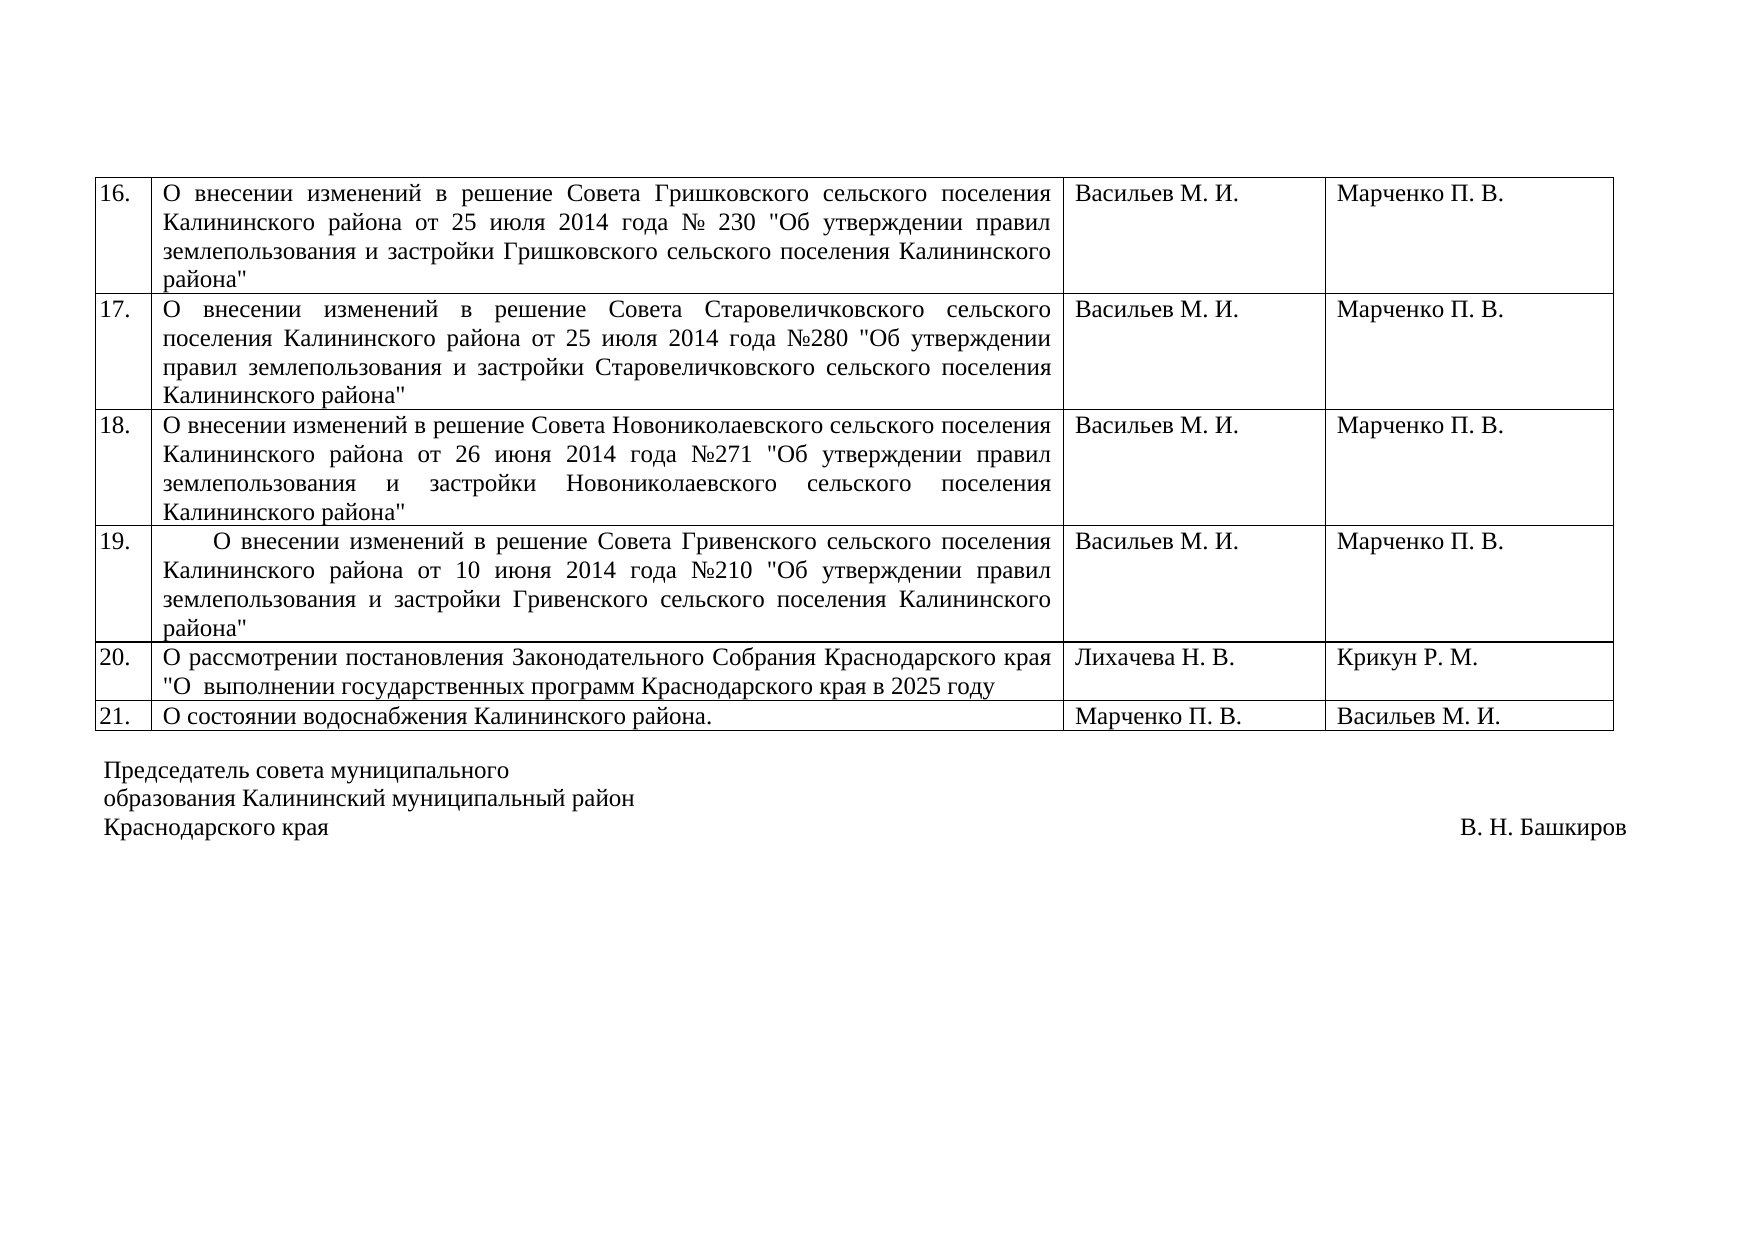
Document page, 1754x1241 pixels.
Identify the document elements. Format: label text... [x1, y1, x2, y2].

text Краснодарского края В. Н. Башкиров [103, 812, 1636, 841]
table_cell Васильев М. И. [1064, 294, 1325, 409]
text образования Калининский муниципальный район [103, 783, 1636, 812]
table_cell О внесении изменений в решение Совета Гришковского сельского поселения Калининского района от 25 июля 2014 года № 230 "Об утверждении правил землепользования и застройки Гришковского сельского поселения Калининского района" [152, 178, 1063, 293]
table_cell Марченко П. В. [1326, 178, 1613, 293]
table_cell О внесении изменений в решение Совета Гривенского сельского поселения Калининского района от 10 июня 2014 года №210 "Об утверждении правил землепользования и застройки Гривенского сельского поселения Калининского района" [152, 526, 1063, 641]
table_cell [96, 526, 151, 641]
table_cell [96, 701, 151, 730]
table_cell Марченко П. В. [1326, 526, 1613, 641]
table_cell О внесении изменений в решение Совета Старовеличковского сельского поселения Калининского района от 25 июля 2014 года №280 "Об утверждении правил землепользования и застройки Старовеличковского сельского поселения Калининского района" [152, 294, 1063, 409]
table_cell Марченко П. В. [1326, 410, 1613, 525]
table_cell [96, 178, 151, 293]
table_cell Васильев М. И. [1326, 701, 1613, 730]
table_cell Васильев М. И. [1064, 178, 1325, 293]
table_cell О внесении изменений в решение Совета Новониколаевского сельского поселения Калининского района от 26 июня 2014 года №271 "Об утверждении правил землепользования и застройки Новониколаевского сельского поселения Калининского района" [152, 410, 1063, 525]
table_cell Лихачева Н. В. [1064, 643, 1325, 700]
table_cell О рассмотрении постановления Законодательного Собрания Краснодарского края "О выполнении государственных программ Краснодарского края в 2025 году [152, 643, 1063, 700]
table_cell Васильев М. И. [1064, 410, 1325, 525]
table_cell Васильев М. И. [1064, 526, 1325, 641]
table_cell [96, 410, 151, 525]
table_cell Крикун Р. М. [1326, 643, 1613, 700]
table_cell [96, 294, 151, 409]
table_cell Марченко П. В. [1064, 701, 1325, 730]
table_cell Марченко П. В. [1326, 294, 1613, 409]
table_cell [96, 643, 151, 700]
text Председатель совета муниципального [103, 755, 1636, 783]
table_cell О состоянии водоснабжения Калининского района. [152, 701, 1063, 730]
